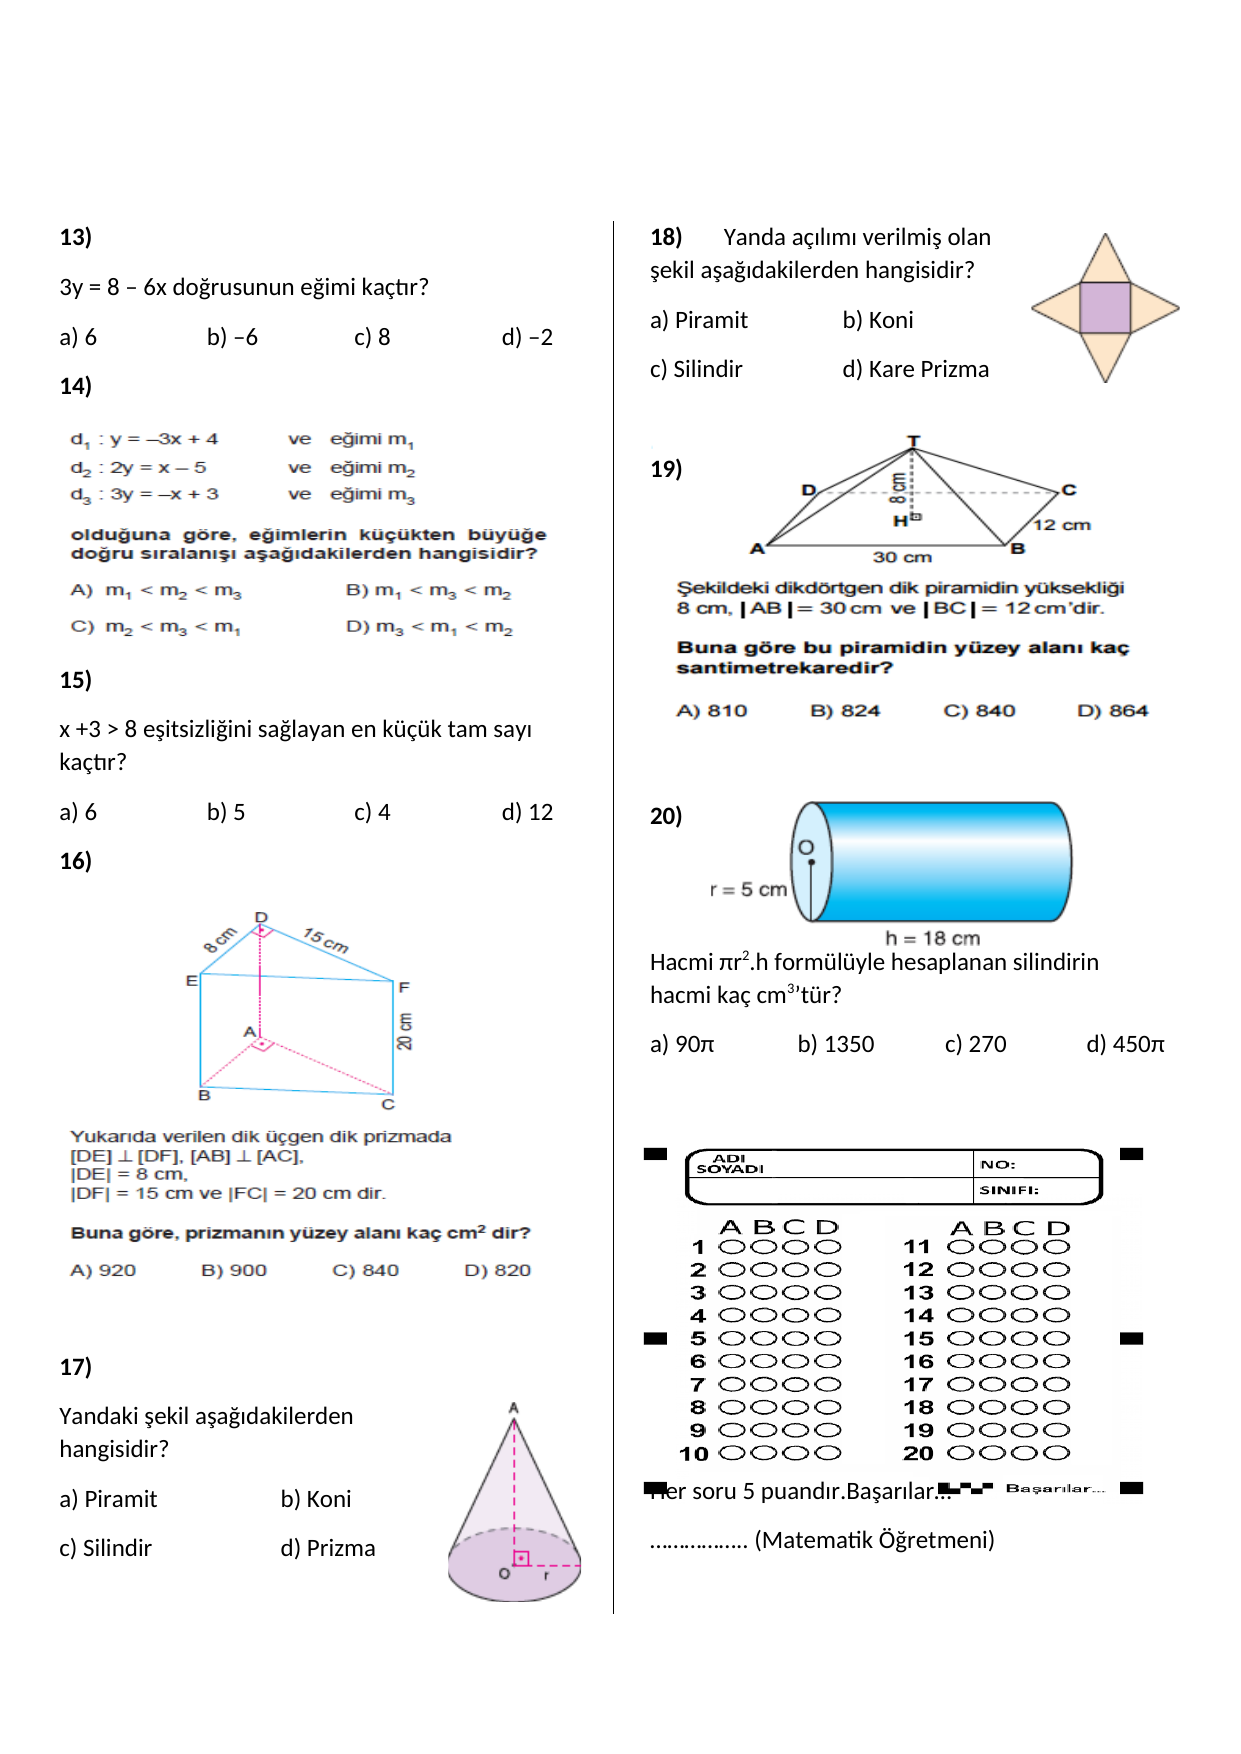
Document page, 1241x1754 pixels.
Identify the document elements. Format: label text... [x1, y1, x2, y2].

text a) 6 b) 5 c) 4 d) 12 [59, 796, 576, 826]
picture [446, 1402, 582, 1600]
text a) Piramit b) Koni [59, 1483, 446, 1513]
text Yandaki şekil aşağıdakilerden hangisidir? [59, 1401, 576, 1464]
picture [1029, 233, 1179, 381]
text 20) [650, 800, 1167, 830]
text 18) Yanda açılımı verilmiş olan şekil aşağıdakilerden hangisidir? [650, 222, 1167, 285]
picture [651, 432, 1182, 732]
text Her soru 5 puandır.Başarılar… [650, 1475, 1167, 1505]
text 16) [59, 845, 576, 876]
text …………….. (Matematik Öğretmeni) [650, 1524, 1167, 1555]
text a) 90π b) 1350 c) 270 d) 450π [650, 1029, 1167, 1059]
picture [614, 1131, 1174, 1510]
text 15) https://www.sorubak.com [59, 664, 576, 694]
text c) Silindir d) Kare Prizma [650, 354, 1167, 384]
text a) 6 b) –6 c) 8 d) –2 [59, 321, 576, 351]
text 19) [650, 453, 1167, 483]
text Hacmi πr2.h formülüyle hesaplanan silindirin hacmi kaç cm3’tür? [650, 946, 1167, 1009]
text 14) [59, 370, 576, 401]
text 3y = 8 – 6x doğrusunun eğimi kaçtır? [59, 271, 576, 302]
text x +3 > 8 eşitsizliğini sağlayan en küçük tam sayı kaçtır? [59, 713, 576, 777]
text 13) [59, 222, 576, 252]
text 17) [59, 1351, 576, 1381]
text c) Silindir d) Prizma [59, 1533, 446, 1563]
text a) Piramit b) Koni [650, 304, 1029, 334]
picture [711, 801, 1074, 946]
